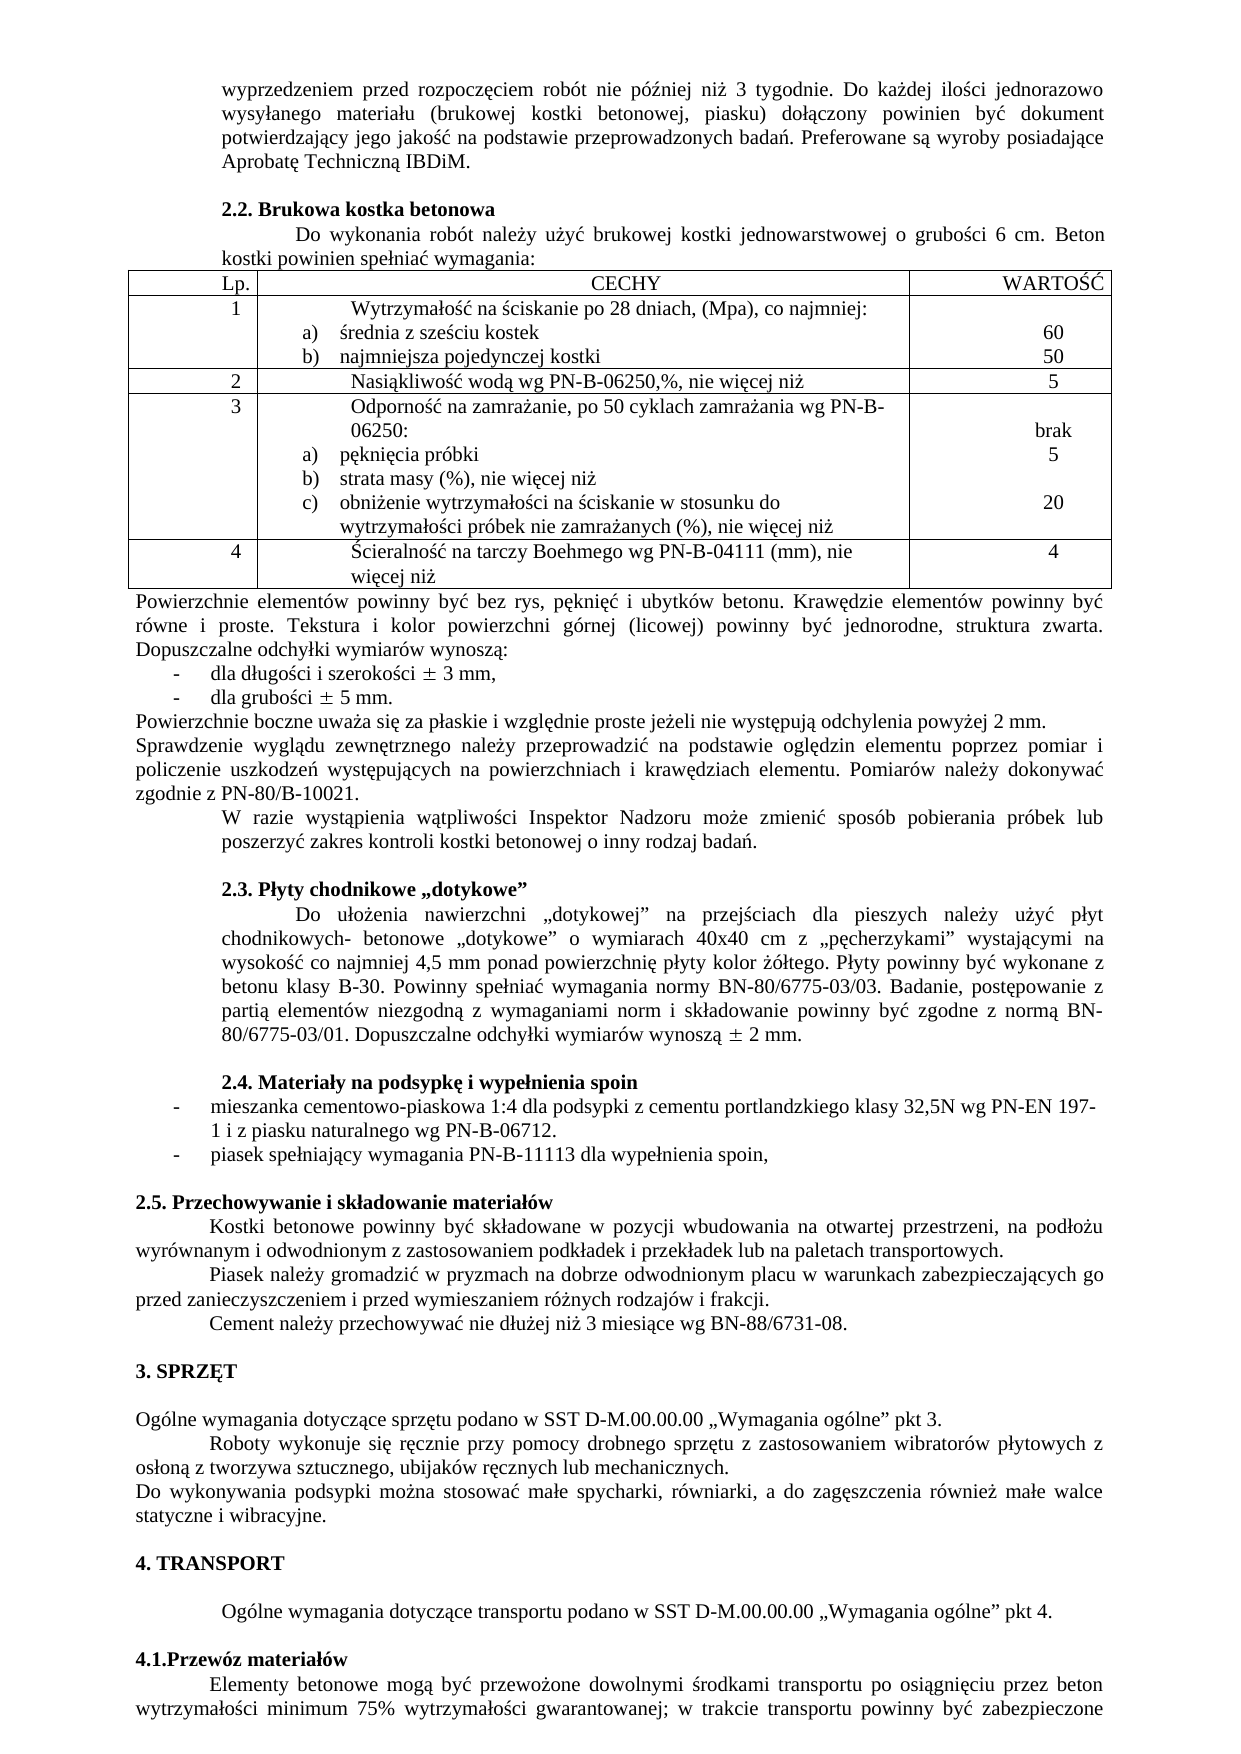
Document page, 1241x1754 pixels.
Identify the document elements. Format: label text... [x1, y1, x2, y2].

table_cell Wytrzymałość na ściskanie po 28 dniach, (Mpa), co najmniej: średnia z sześciu kostek najmniejsza pojedynczej kostki [258, 296, 909, 368]
text W razie wystąpienia wątpliwości Inspektor Nadzoru może zmienić sposób pobierania próbek lub poszerzyć zakres kontroli kostki betonowej o inny rodzaj badań. [221, 805, 1105, 853]
table_cell 60 50 [910, 296, 1111, 368]
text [221, 77, 1105, 173]
text Cement należy przechowywać nie dłużej niż 3 miesiące wg BN-88/6731-08. [135, 1311, 1105, 1334]
text 2.4. Materiały na podsypkę i wypełnienia spoin [221, 1070, 1105, 1094]
table_cell 1 [129, 296, 257, 368]
text Roboty wykonuje się ręcznie przy pomocy drobnego sprzętu z zastosowaniem wibratorów płytowych z osłoną z tworzywa sztucznego, ubijaków ręcznych lub mechanicznych. [135, 1431, 1105, 1479]
table_header Lp. [129, 271, 257, 295]
table_cell Nasiąkliwość wodą wg PN-B-06250,%, nie więcej niż [258, 369, 909, 393]
list mieszanka cementowo-piaskowa 1:4 dla podsypki z cementu portlandzkiego klasy 32,5N wg PN-EN 197-1 i z piasku naturalnego wg PN-B-06712. [173, 1094, 1105, 1142]
table_cell Odporność na zamrażanie, po 50 cyklach zamrażania wg PN-B-06250: pęknięcia próbki strata masy (%), nie więcej niż obniżenie wytrzymałości na ściskanie w stosunku do wytrzymałości próbek nie zamrażanych (%), nie więcej niż [258, 394, 909, 538]
text Do wykonania robót należy użyć brukowej kostki jednowarstwowej o grubości 6 cm. Beton kostki powinien spełniać wymagania: [221, 221, 1105, 269]
text 2.3. Płyty chodnikowe „dotykowe” [221, 877, 1105, 901]
subtitle 4.1.Przewóz materiałów [135, 1647, 1105, 1671]
subtitle 3. SPRZĘT [135, 1359, 1105, 1383]
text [135, 1671, 1105, 1719]
list dla długości i szerokości 3 mm, [173, 661, 1105, 685]
text Do wykonywania podsypki można stosować małe spycharki, równiarki, a do zagęszczenia również małe walce statyczne i wibracyjne. [135, 1479, 1105, 1527]
table_cell 5 [910, 369, 1111, 393]
table_cell 2 [129, 369, 257, 393]
table_header CECHY [258, 271, 909, 295]
list piasek spełniający wymagania PN-B-11113 dla wypełnienia spoin, [173, 1142, 1105, 1166]
text 2.2. Brukowa kostka betonowa [221, 197, 1105, 221]
table_cell Ścieralność na tarczy Boehmego wg PN-B-04111 (mm), nie więcej niż [258, 540, 909, 588]
text Ogólne wymagania dotyczące transportu podano w SST D-M.00.00.00 „Wymagania ogólne” pkt 4. [221, 1599, 1105, 1623]
subtitle 4. TRANSPORT [135, 1551, 1105, 1575]
table_cell 4 [910, 540, 1111, 588]
text Powierzchnie elementów powinny być bez rys, pęknięć i ubytków betonu. Krawędzie elementów powinny być równe i proste. Tekstura i kolor powierzchni górnej (licowej) powinny być jednorodne, struktura zwarta. Dopuszczalne odchyłki wymiarów wynoszą: [135, 589, 1105, 661]
text Ogólne wymagania dotyczące sprzętu podano w SST D-M.00.00.00 „Wymagania ogólne” pkt 3. [135, 1407, 1105, 1431]
table_cell brak 5 20 [910, 394, 1111, 538]
table_cell 3 [129, 394, 257, 538]
text Kostki betonowe powinny być składowane w pozycji wbudowania na otwartej przestrzeni, na podłożu wyrównanym i odwodnionym z zastosowaniem podkładek i przekładek lub na paletach transportowych. [135, 1214, 1105, 1262]
table_header WARTOŚĆ [910, 271, 1111, 295]
list dla grubości 5 mm. [173, 685, 1105, 709]
text Piasek należy gromadzić w pryzmach na dobrze odwodnionym placu w warunkach zabezpieczających go przed zanieczyszczeniem i przed wymieszaniem różnych rodzajów i frakcji. [135, 1262, 1105, 1311]
text Sprawdzenie wyglądu zewnętrznego należy przeprowadzić na podstawie oględzin elementu poprzez pomiar i policzenie uszkodzeń występujących na powierzchniach i krawędziach elementu. Pomiarów należy dokonywać zgodnie z PN-80/B-10021. [135, 733, 1105, 805]
text Do ułożenia nawierzchni „dotykowej” na przejściach dla pieszych należy użyć płyt chodnikowych- betonowe „dotykowe” o wymiarach 40x40 cm z „pęcherzykami” wystającymi na wysokość co najmniej 4,5 mm ponad powierzchnię płyty kolor żółtego. Płyty powinny być wykonane z betonu klasy B-30. Powinny spełniać wymagania normy BN-80/6775-03/03. Badanie, postępowanie z partią elementów niezgodną z wymaganiami norm i składowanie powinny być zgodne z normą BN-80/6775-03/01. Dopuszczalne odchyłki wymiarów wynoszą 2 mm. [221, 901, 1105, 1046]
subtitle 2.5. Przechowywanie i składowanie materiałów [135, 1190, 1105, 1214]
text Powierzchnie boczne uważa się za płaskie i względnie proste jeżeli nie występują odchylenia powyżej 2 mm. [135, 709, 1105, 733]
table_cell 4 [129, 540, 257, 588]
